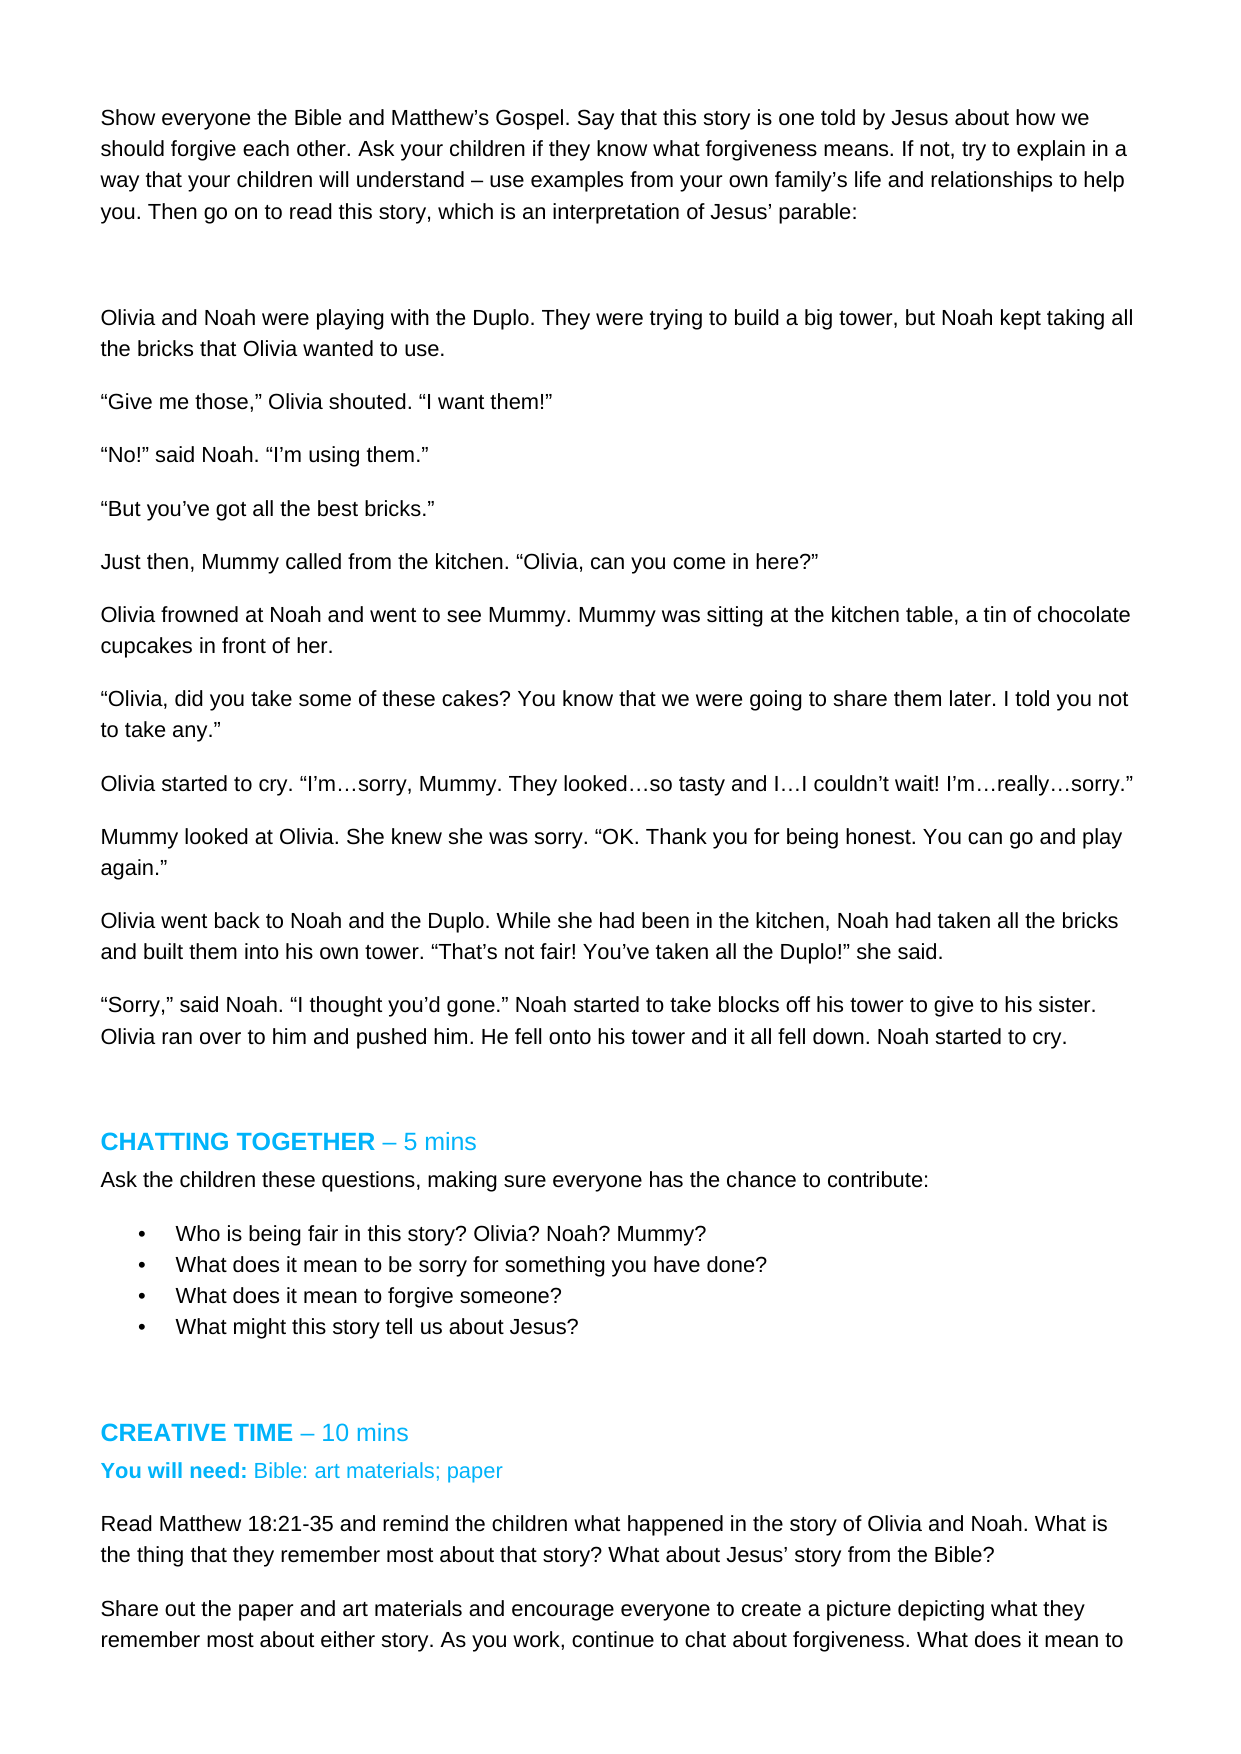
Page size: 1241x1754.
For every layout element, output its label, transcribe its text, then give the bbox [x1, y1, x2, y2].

text Mummy looked at Olivia. She knew she was sorry. “OK. Thank you for being honest. You can go and play again.” [100, 819, 1140, 882]
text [100, 1591, 1140, 1653]
subtitle CREATIVE TIME – 10 mins [100, 1416, 1140, 1447]
text Olivia frowned at Noah and went to see Mummy. Mummy was sitting at the kitchen table, a tin of chocolate cupcakes in front of her. [100, 597, 1140, 660]
text Olivia went back to Noah and the Duplo. While she had been in the kitchen, Noah had taken all the bricks and built them into his own tower. “That’s not fair! You’ve taken all the Duplo!” she said. [100, 903, 1140, 966]
text “Give me those,” Olivia shouted. “I want them!” [100, 385, 1140, 416]
text Ask the children these questions, making sure everyone has the chance to contribute: [100, 1163, 1140, 1194]
text Olivia started to cry. “I’m…sorry, Mummy. They looked…so tasty and I…I couldn’t wait! I’m…really…sorry.” [100, 766, 1140, 797]
list Who is being fair in this story? Olivia? Noah? Mummy? [138, 1216, 1140, 1247]
text “But you’ve got all the best bricks.” [100, 491, 1140, 522]
text “No!” said Noah. “I’m using them.” [100, 438, 1140, 469]
text “Sorry,” said Noah. “I thought you’d gone.” Noah started to take blocks off his tower to give to his sister. Olivia ran over to him and pushed him. He fell onto his tower and it all fell down. Noah started to cry. [100, 988, 1140, 1050]
text You will need: Bible: art materials; paper [100, 1453, 1140, 1485]
list What might this story tell us about Jesus? [138, 1310, 1140, 1341]
text Read Matthew 18:21-35 and remind the children what happened in the story of Olivia and Noah. What is the thing that they remember most about that story? What about Jesus’ story from the Bible? [100, 1507, 1140, 1569]
subtitle CHATTING TOGETHER – 5 mins [100, 1125, 1140, 1157]
text Just then, Mummy called from the kitchen. “Olivia, can you come in here?” [100, 544, 1140, 575]
text Show everyone the Bible and Matthew’s Gospel. Say that this story is one told by Jesus about how we should forgive each other. Ask your children if they know what forgiveness means. If not, try to explain in a way that your children will understand – use examples from your own family’s life and relationships to help you. Then go on to read this story, which is an interpretation of Jesus’ parable: [100, 100, 1140, 225]
list What does it mean to be sorry for something you have done? [138, 1247, 1140, 1278]
text Olivia and Noah were playing with the Duplo. They were trying to build a big tower, but Noah kept taking all the bricks that Olivia wanted to use. [100, 300, 1140, 363]
list What does it mean to forgive someone? [138, 1278, 1140, 1310]
text “Olivia, did you take some of these cakes? You know that we were going to share them later. I told you not to take any.” [100, 682, 1140, 744]
